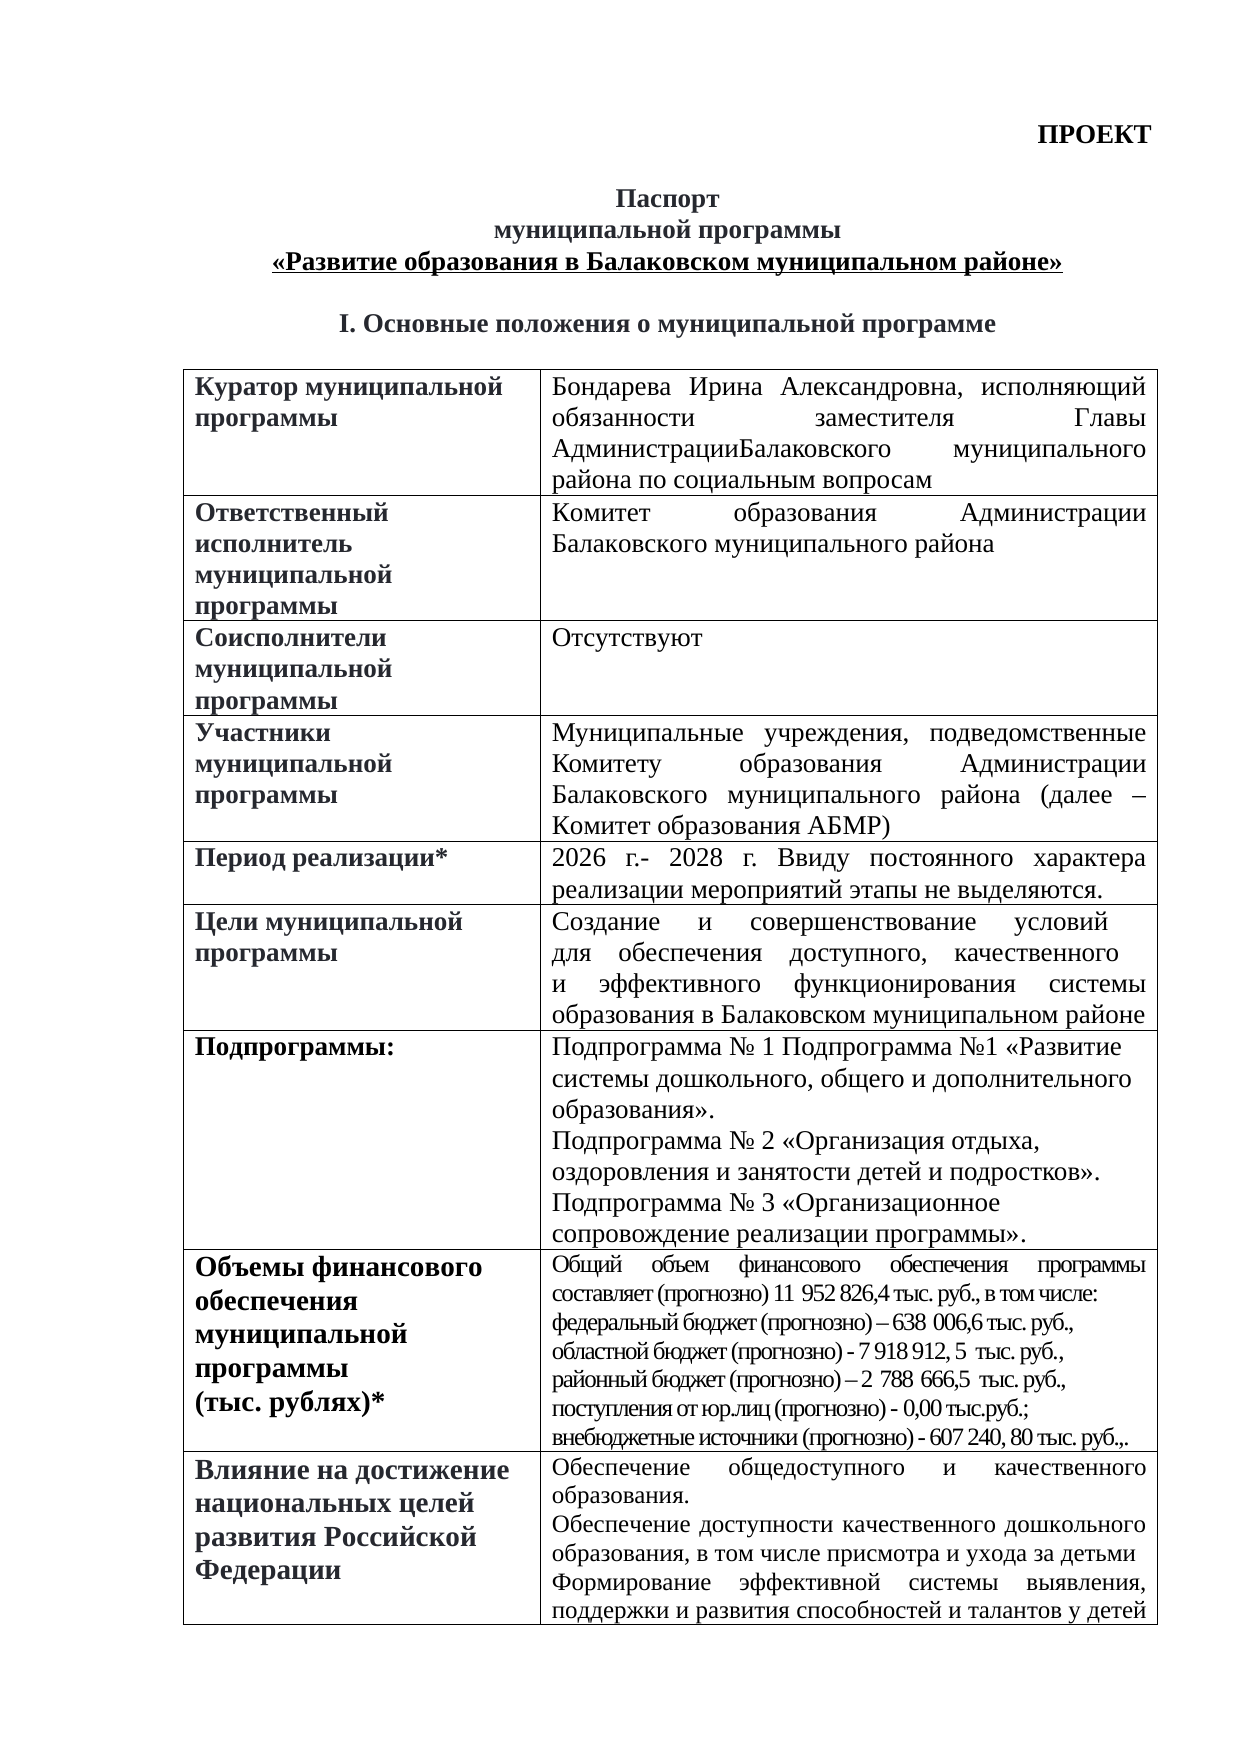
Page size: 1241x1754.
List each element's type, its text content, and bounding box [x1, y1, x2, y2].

table_cell Объемы финансового обеспечения муниципальной программы (тыс. рублях)* [184, 1250, 540, 1451]
table_cell Соисполнители муниципальной программы [184, 621, 540, 715]
table_cell 2026 г.- 2028 г. Ввиду постоянного характера реализации мероприятий этапы не выделяются. [541, 842, 1157, 904]
table_cell Подпрограммы: [184, 1031, 540, 1248]
text «Развитие образования в Балаковском муниципальном районе» [183, 244, 1152, 276]
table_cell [184, 1452, 540, 1624]
table_cell Подпрограмма № 1 Подпрограмма №1 «Развитие системы дошкольного, общего и дополнительного образования». Подпрограмма № 2 «Организация отдыха, оздоровления и занятости детей и подростков». Подпрограмма № 3 «Организационное сопровождение реализации программы». [541, 1031, 1157, 1248]
table_cell Отсутствуют [541, 621, 1157, 715]
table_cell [541, 1452, 1157, 1624]
table_cell Участники муниципальной программы [184, 716, 540, 841]
table_cell Период реализации* [184, 842, 540, 904]
text Паспорт [183, 182, 1152, 213]
table_cell Общий объем финансового обеспечения программы составляет (прогнозно) 11 952 826,4 тыс. руб., в том числе: федеральный бюджет (прогнозно) – 638 006,6 тыс. руб., областной бюджет (прогнозно) - 7 918 912, 5 тыс. руб., районный бюджет (прогнозно) – 2 788 666,5 тыс. руб., поступления от юр.лиц (прогнозно) - 0,00 тыс.руб.; внебюджетные источники (прогнозно) - 607 240, 80 тыс. руб.,. [541, 1250, 1157, 1451]
table_cell Муниципальные учреждения, подведомственные Комитету образования Администрации Балаковского муниципального района (далее – Комитет образования АБМР) [541, 716, 1157, 841]
table_cell Создание и совершенствование условий для обеспечения доступного, качественного и эффективного функционирования системы образования в Балаковском муниципальном районе [541, 905, 1157, 1029]
table_cell Ответственный исполнитель муниципальной программы [184, 496, 540, 620]
table_cell Цели муниципальной программы [184, 905, 540, 1029]
table_header Куратор муниципальной программы [184, 370, 540, 495]
table_cell Комитет образования Администрации Балаковского муниципального района [541, 496, 1157, 620]
text муниципальной программы [183, 213, 1152, 244]
table_header Бондарева Ирина Александровна, исполняющий обязанности заместителя Главы АдминистрацииБалаковского муниципального района по социальным вопросам [541, 370, 1157, 495]
text ПРОЕКТ [183, 118, 1152, 149]
text I. Основные положения о муниципальной программе [183, 307, 1152, 338]
